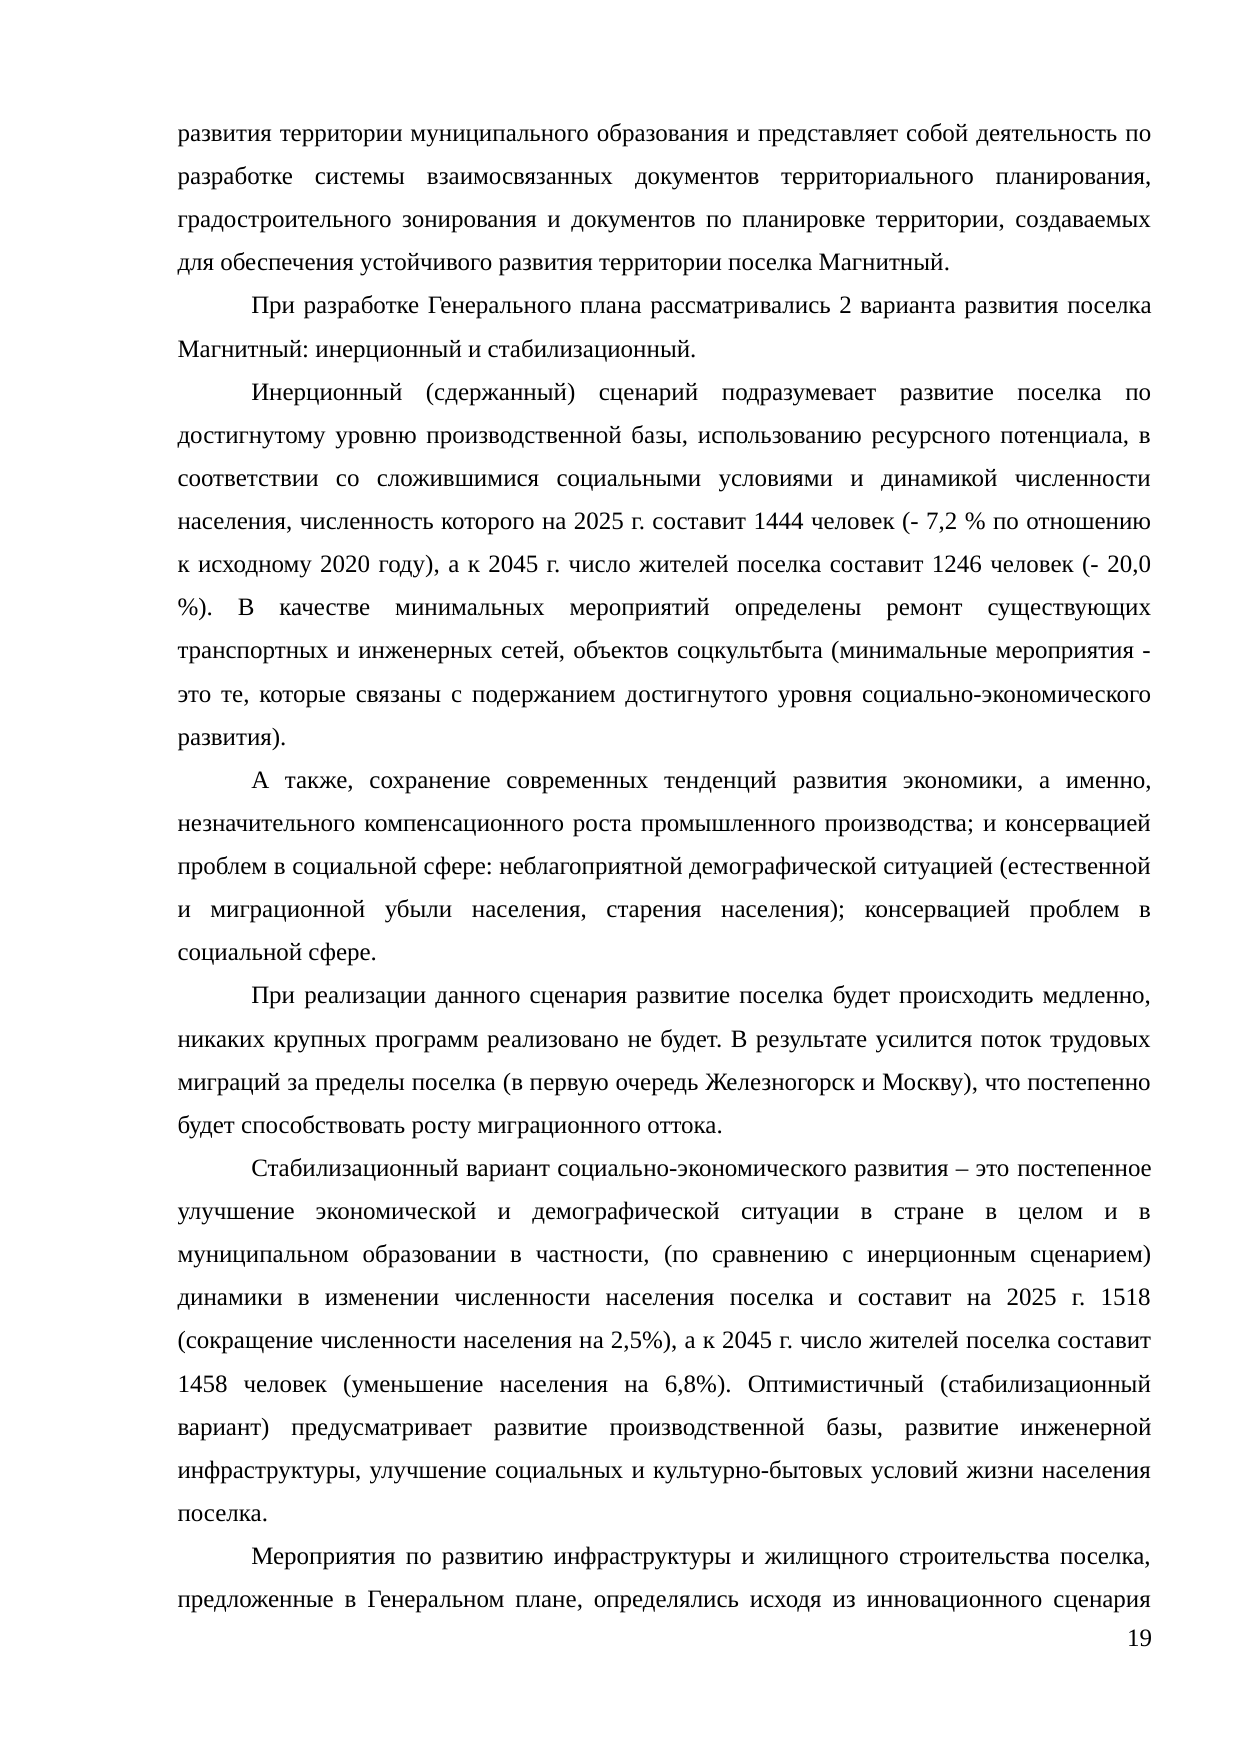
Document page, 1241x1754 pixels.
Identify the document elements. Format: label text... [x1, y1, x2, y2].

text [177, 1541, 1152, 1613]
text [177, 118, 1152, 276]
text При реализации данного сценария развитие поселка будет происходить медленно, никаких крупных программ реализовано не будет. В результате усилится поток трудовых миграций за пределы поселка (в первую очередь Железногорск и Москву), что постепенно будет способствовать росту миграционного оттока. [177, 981, 1152, 1139]
text Стабилизационный вариант социально-экономического развития – это постепенное улучшение экономической и демографической ситуации в стране в целом и в муниципальном образовании в частности, (по сравнению с инерционным сценарием) динамики в изменении численности населения поселка и составит на 2025 г. 1518 (сокращение численности населения на 2,5%), а к 2045 г. число жителей поселка составит 1458 человек (уменьшение населения на 6,8%). Оптимистичный (стабилизационный вариант) предусматривает развитие производственной базы, развитие инженерной инфраструктуры, улучшение социальных и культурно-бытовых условий жизни населения поселка. [177, 1153, 1152, 1527]
text Инерционный (сдержанный) сценарий подразумевает развитие поселка по достигнутому уровню производственной базы, использованию ресурсного потенциала, в соответствии со сложившимися социальными условиями и динамикой численности населения, численность которого на 2025 г. составит 1444 человек (- 7,2 % по отношению к исходному 2020 году), а к 2045 г. число жителей поселка составит 1246 человек (- 20,0 %). В качестве минимальных мероприятий определены ремонт существующих транспортных и инженерных сетей, объектов соцкультбыта (минимальные мероприятия - это те, которые связаны с подержанием достигнутого уровня социально-экономического развития). [177, 377, 1152, 751]
text При разработке Генерального плана рассматривались 2 варианта развития поселка Магнитный: инерционный и стабилизационный. [177, 291, 1152, 362]
text А также, сохранение современных тенденций развития экономики, а именно, незначительного компенсационного роста промышленного производства; и консервацией проблем в социальной сфере: неблагоприятной демографической ситуацией (естественной и миграционной убыли населения, старения населения); консервацией проблем в социальной сфере. [177, 765, 1152, 966]
